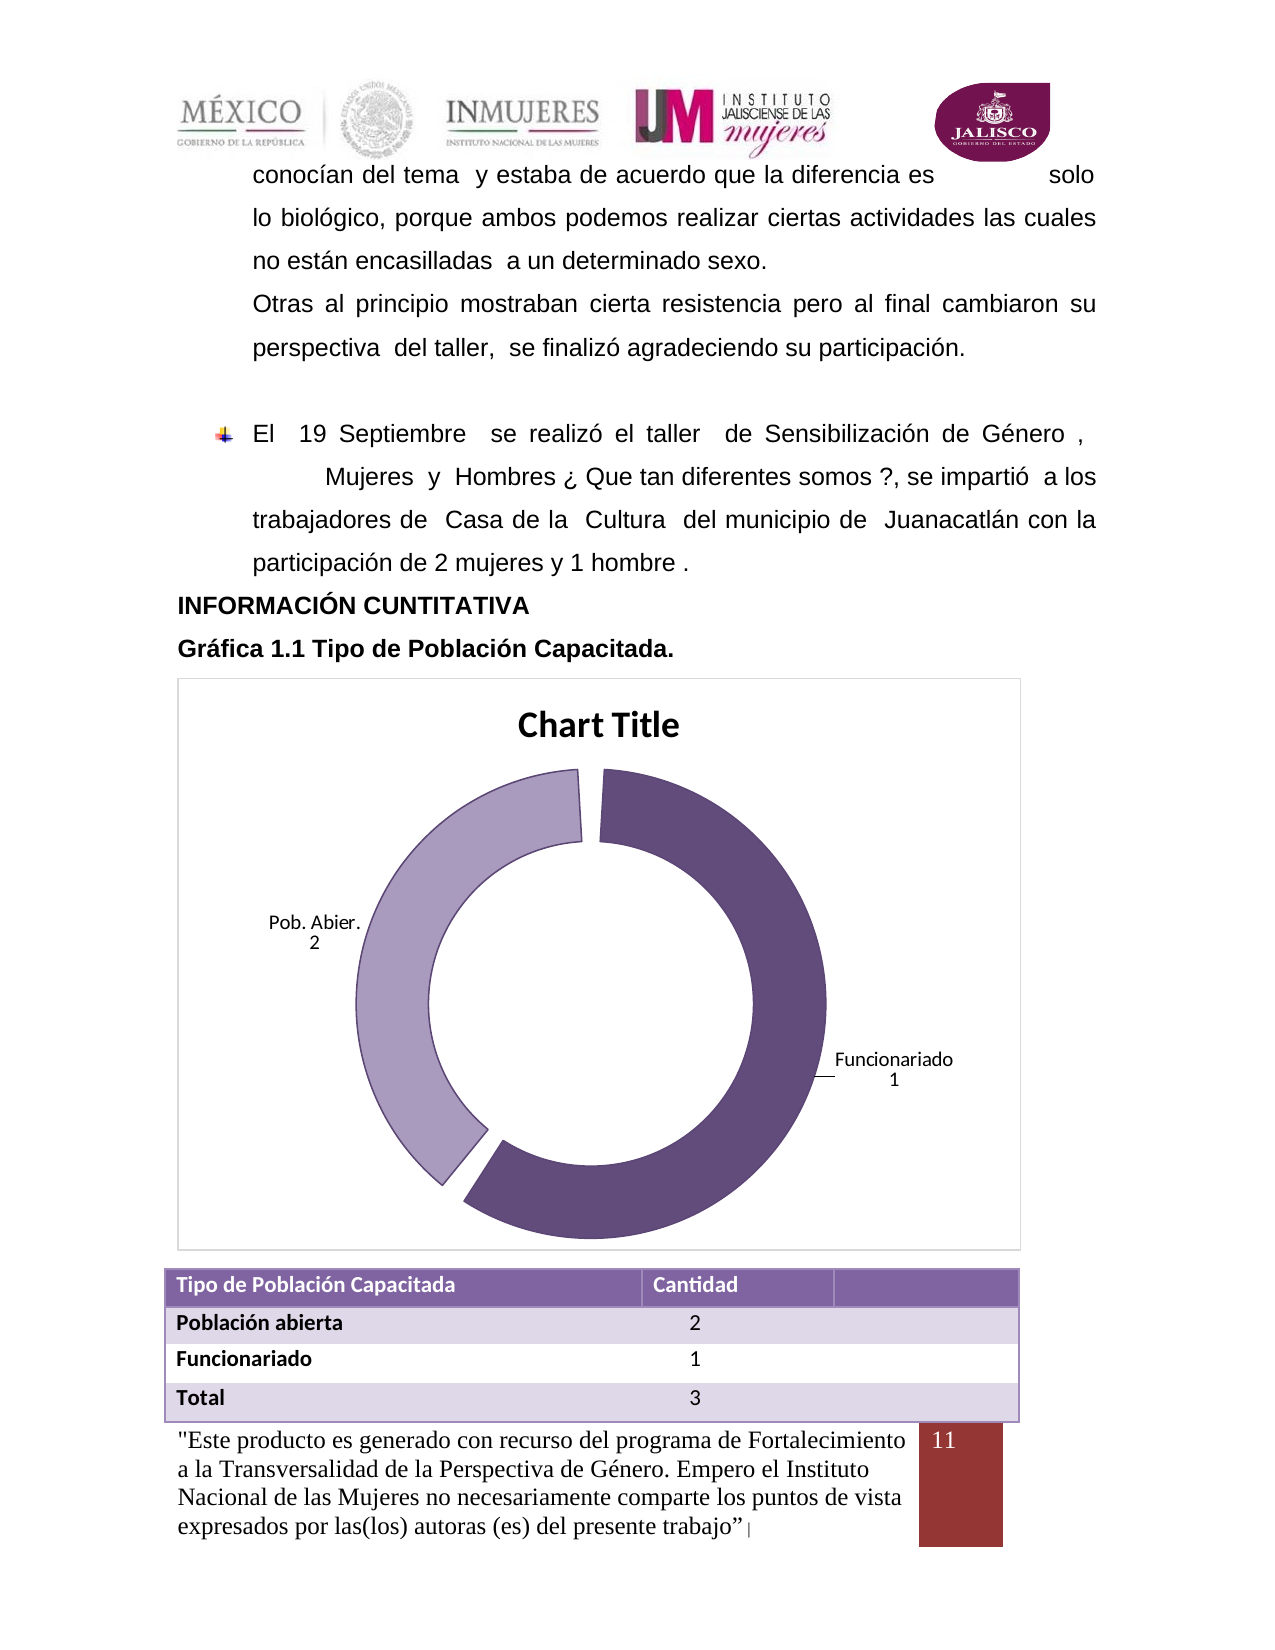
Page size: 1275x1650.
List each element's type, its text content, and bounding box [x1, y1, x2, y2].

text Gráfica 1.1 Tipo de Población Capacitada. [177, 634, 1098, 663]
table_cell [834, 1308, 1018, 1344]
table_cell 3 [642, 1383, 834, 1421]
table_header Cantidad [643, 1270, 833, 1306]
table_cell [834, 1344, 1018, 1383]
picture [215, 425, 233, 443]
table_header Tipo de Población Capacitada [166, 1270, 641, 1306]
table_cell Población abierta [166, 1308, 642, 1344]
picture [934, 82, 1051, 162]
table_cell 1 [642, 1344, 834, 1383]
text INFORMACIÓN CUNTITATIVA [177, 591, 1098, 620]
picture [177, 73, 844, 160]
list El 19 Septiembre se realizó el taller de Sensibilización de Género , Mujeres y Hombres ¿ Que tan diferentes somos ?, se impartió a los trabajadores de Casa de la Cultura del municipio de Juanacatlán con la participación de 2 mujeres y 1 hombre . [215, 419, 1098, 577]
table_cell 2 [642, 1308, 834, 1344]
table_cell Total [166, 1383, 642, 1421]
table_cell [834, 1383, 1018, 1421]
table_cell Funcionariado [166, 1344, 642, 1383]
table_header [835, 1270, 1018, 1306]
list Otras al principio mostraban cierta resistencia pero al final cambiaron su perspectiva del taller, se finalizó agradeciendo su participación. [252, 289, 1098, 361]
